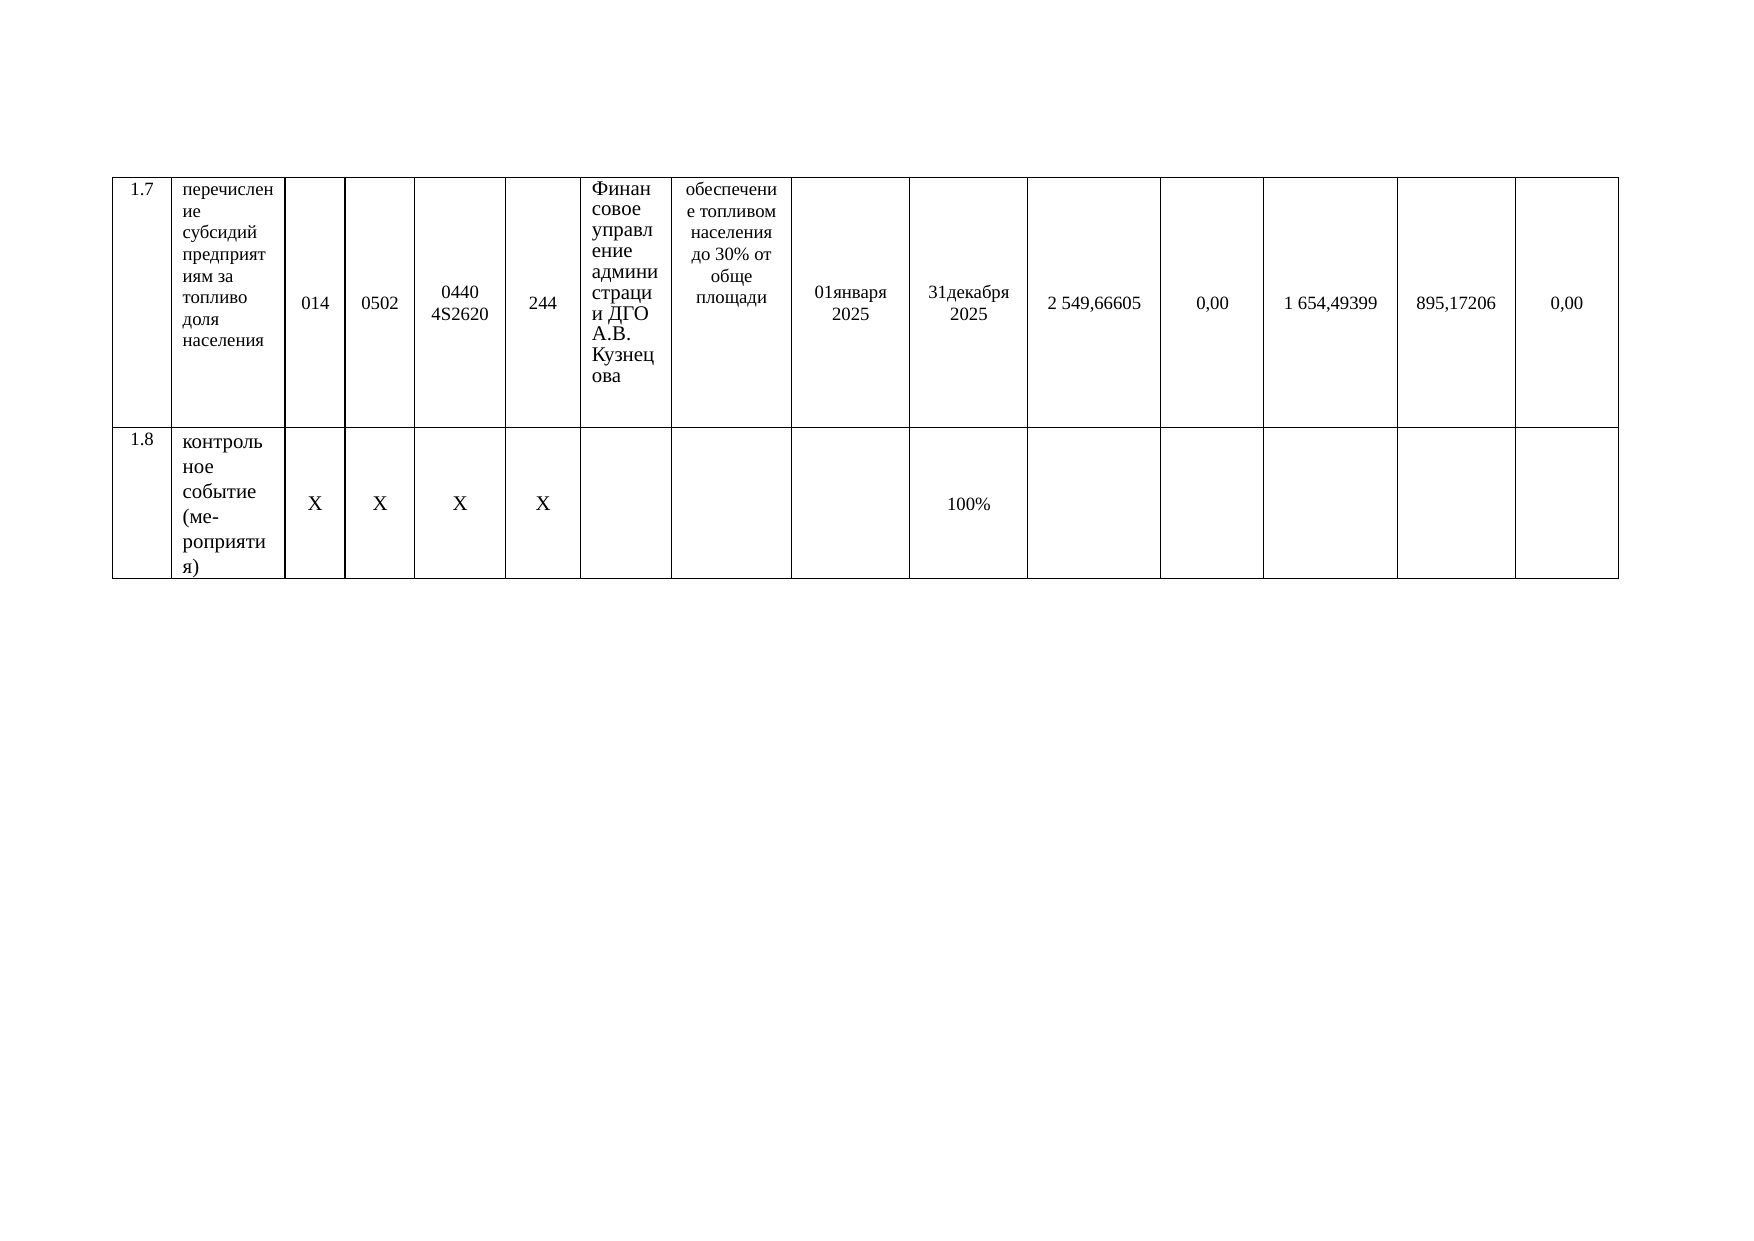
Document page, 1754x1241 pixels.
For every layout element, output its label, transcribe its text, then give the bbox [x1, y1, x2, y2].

table_cell 1 654,49399 [1264, 178, 1397, 427]
table_cell Х [415, 428, 505, 578]
table_cell [1028, 428, 1160, 578]
table_cell [792, 428, 909, 578]
table_cell 2 549,66605 [1028, 178, 1160, 427]
table_cell Х [346, 428, 414, 578]
table_cell [672, 428, 791, 578]
table_cell [1264, 428, 1397, 578]
table_cell [1161, 428, 1263, 578]
table_cell обеспечение топливом населения до 30% от обще площади [672, 178, 791, 427]
table_cell контрольное событие (ме- роприятия) [172, 428, 284, 578]
table_cell 0,00 [1161, 178, 1263, 427]
table_cell перечисление субсидий предприятиям за топливо доля населения [172, 178, 284, 427]
table_cell Х [286, 428, 344, 578]
table_cell 0502 [346, 178, 414, 427]
table_cell 895,17206 [1398, 178, 1515, 427]
table_cell 014 [286, 178, 344, 427]
table_cell [1516, 428, 1618, 578]
table_cell 1.8 [113, 428, 171, 578]
table_cell [1398, 428, 1515, 578]
table_cell 100% [910, 428, 1027, 578]
table_cell 04404S2620 [415, 178, 505, 427]
table_cell 244 [506, 178, 580, 427]
table_cell 1.7 [113, 178, 171, 427]
table_cell [581, 428, 671, 578]
table_cell 31декабря 2025 [910, 178, 1027, 427]
table_cell Х [506, 428, 580, 578]
table_cell Финансовое управление администрации ДГО А.В. Кузнецова [581, 178, 671, 427]
table_cell 0,00 [1516, 178, 1618, 427]
table_cell 01января 2025 [792, 178, 909, 427]
